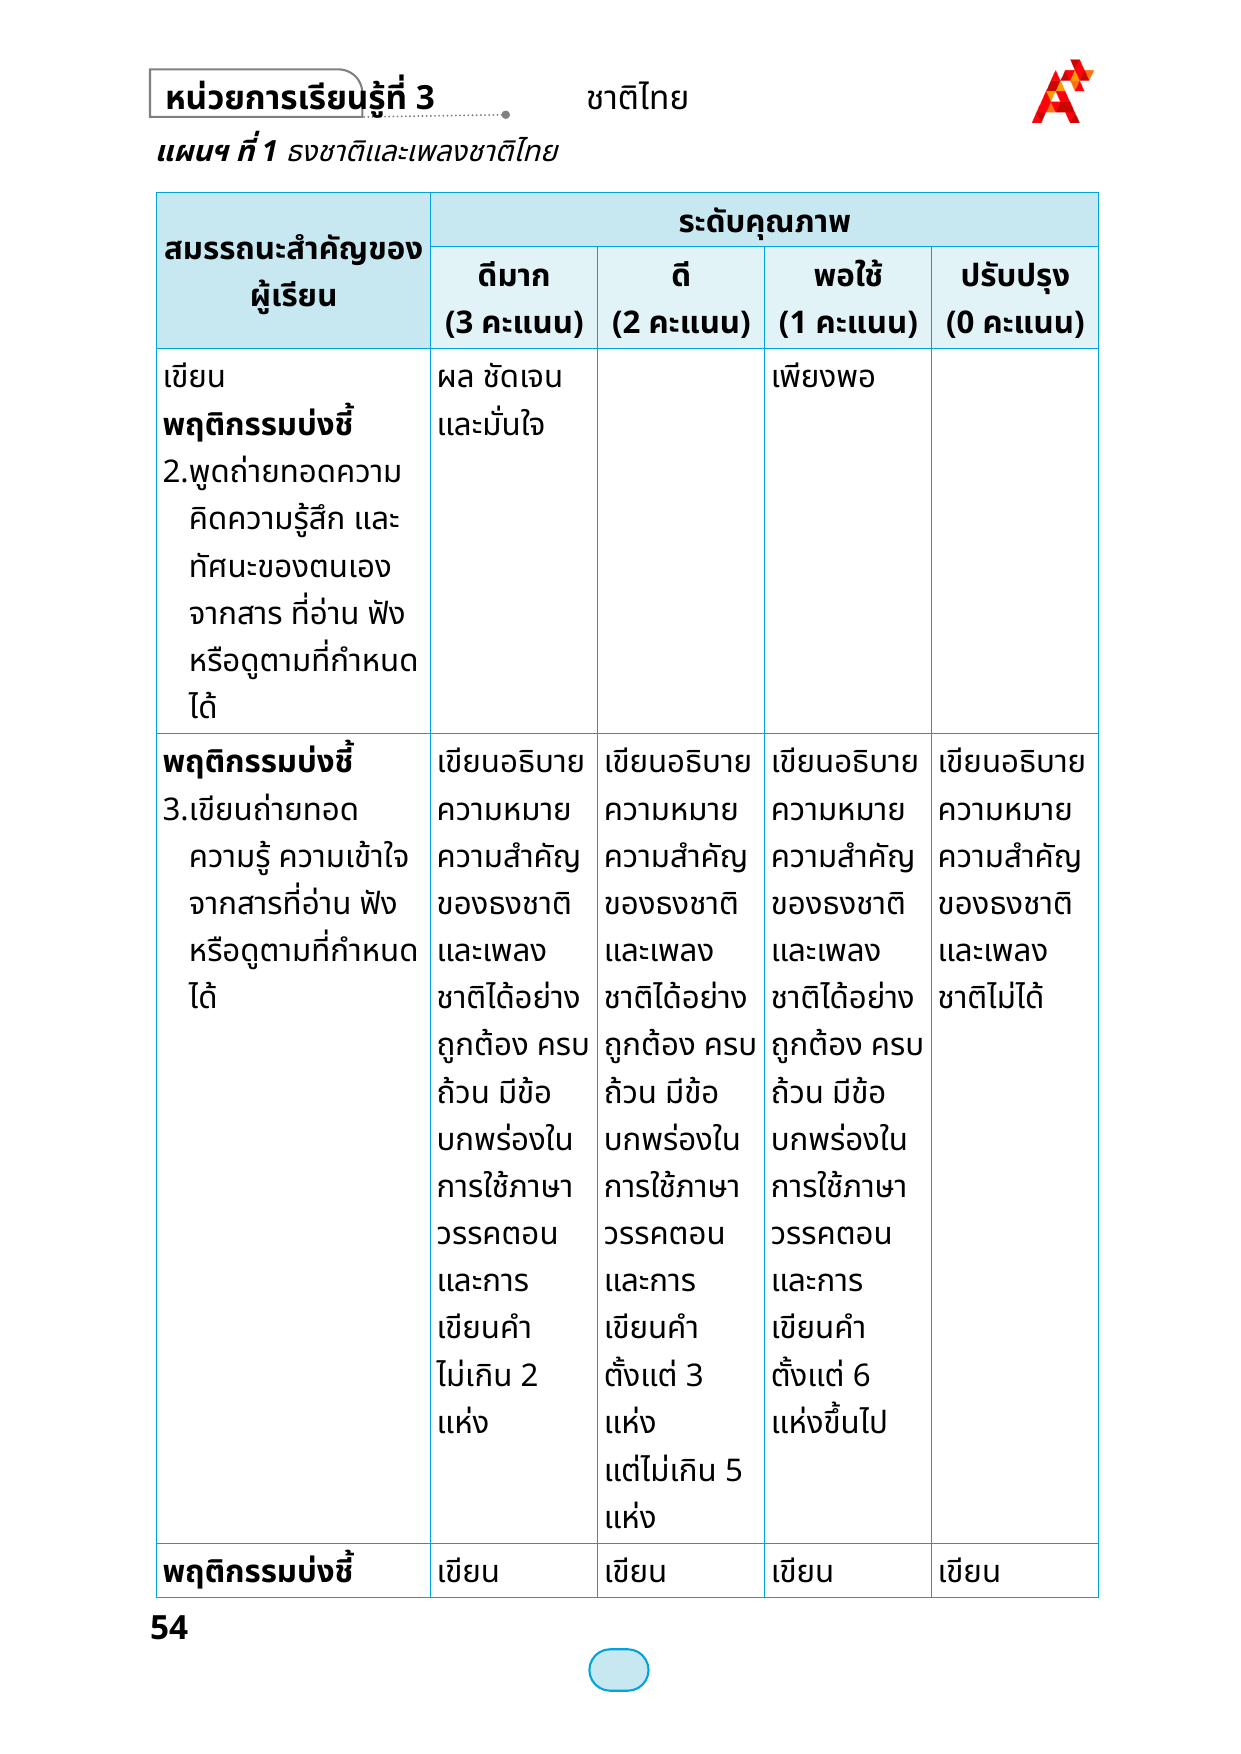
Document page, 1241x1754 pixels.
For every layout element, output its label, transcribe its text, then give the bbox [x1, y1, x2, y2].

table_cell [765, 1544, 931, 1597]
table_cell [598, 349, 764, 733]
table_cell ปรับปรุง (0 คะแนน) [932, 247, 1098, 348]
table_header สมรรถนะสำคัญของผู้เรียน [157, 193, 430, 348]
table_cell ดีมาก (3 คะแนน) [431, 247, 597, 348]
table_cell ดี (2 คะแนน) [598, 247, 764, 348]
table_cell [932, 349, 1098, 733]
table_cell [157, 349, 430, 733]
picture [1024, 52, 1099, 126]
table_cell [431, 1544, 597, 1597]
table_cell เขียนอธิบายความหมาย ความสำคัญของธงชาติและเพลงชาติไม่ได้ [932, 734, 1098, 1542]
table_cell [765, 349, 931, 733]
table_cell เขียนอธิบายความหมาย ความสำคัญของธงชาติและเพลงชาติได้อย่างถูกต้อง ครบถ้วน มีข้อบกพร่องในการใช้ภาษาวรรคตอนและการเขียนคำ ไม่เกิน 2 แห่ง [431, 734, 597, 1542]
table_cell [932, 1544, 1098, 1597]
table_cell เขียนอธิบายความหมาย ความสำคัญของธงชาติและเพลงชาติได้อย่างถูกต้อง ครบถ้วน มีข้อบกพร่องในการใช้ภาษาวรรคตอนและการเขียนคำ ตั้งแต่ 3 แห่ง แต่ไม่เกิน 5 แห่ง [598, 734, 764, 1542]
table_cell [431, 349, 597, 733]
table_cell พฤติกรรมบ่งชี้ 3. เขียนถ่ายทอดความรู้ ความเข้าใจจากสารที่อ่าน ฟัง หรือดูตามที่กำหนดได้ [157, 734, 430, 1542]
table_cell พอใช้ (1 คะแนน) [765, 247, 931, 348]
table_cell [598, 1544, 764, 1597]
table_header ระดับคุณภาพ [431, 193, 1098, 246]
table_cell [157, 1544, 430, 1597]
table_cell เขียนอธิบายความหมาย ความสำคัญของธงชาติและเพลงชาติได้อย่างถูกต้อง ครบถ้วน มีข้อบกพร่องในการใช้ภาษาวรรคตอนและการเขียนคำ ตั้งแต่ 6 แห่งขึ้นไป [765, 734, 931, 1542]
